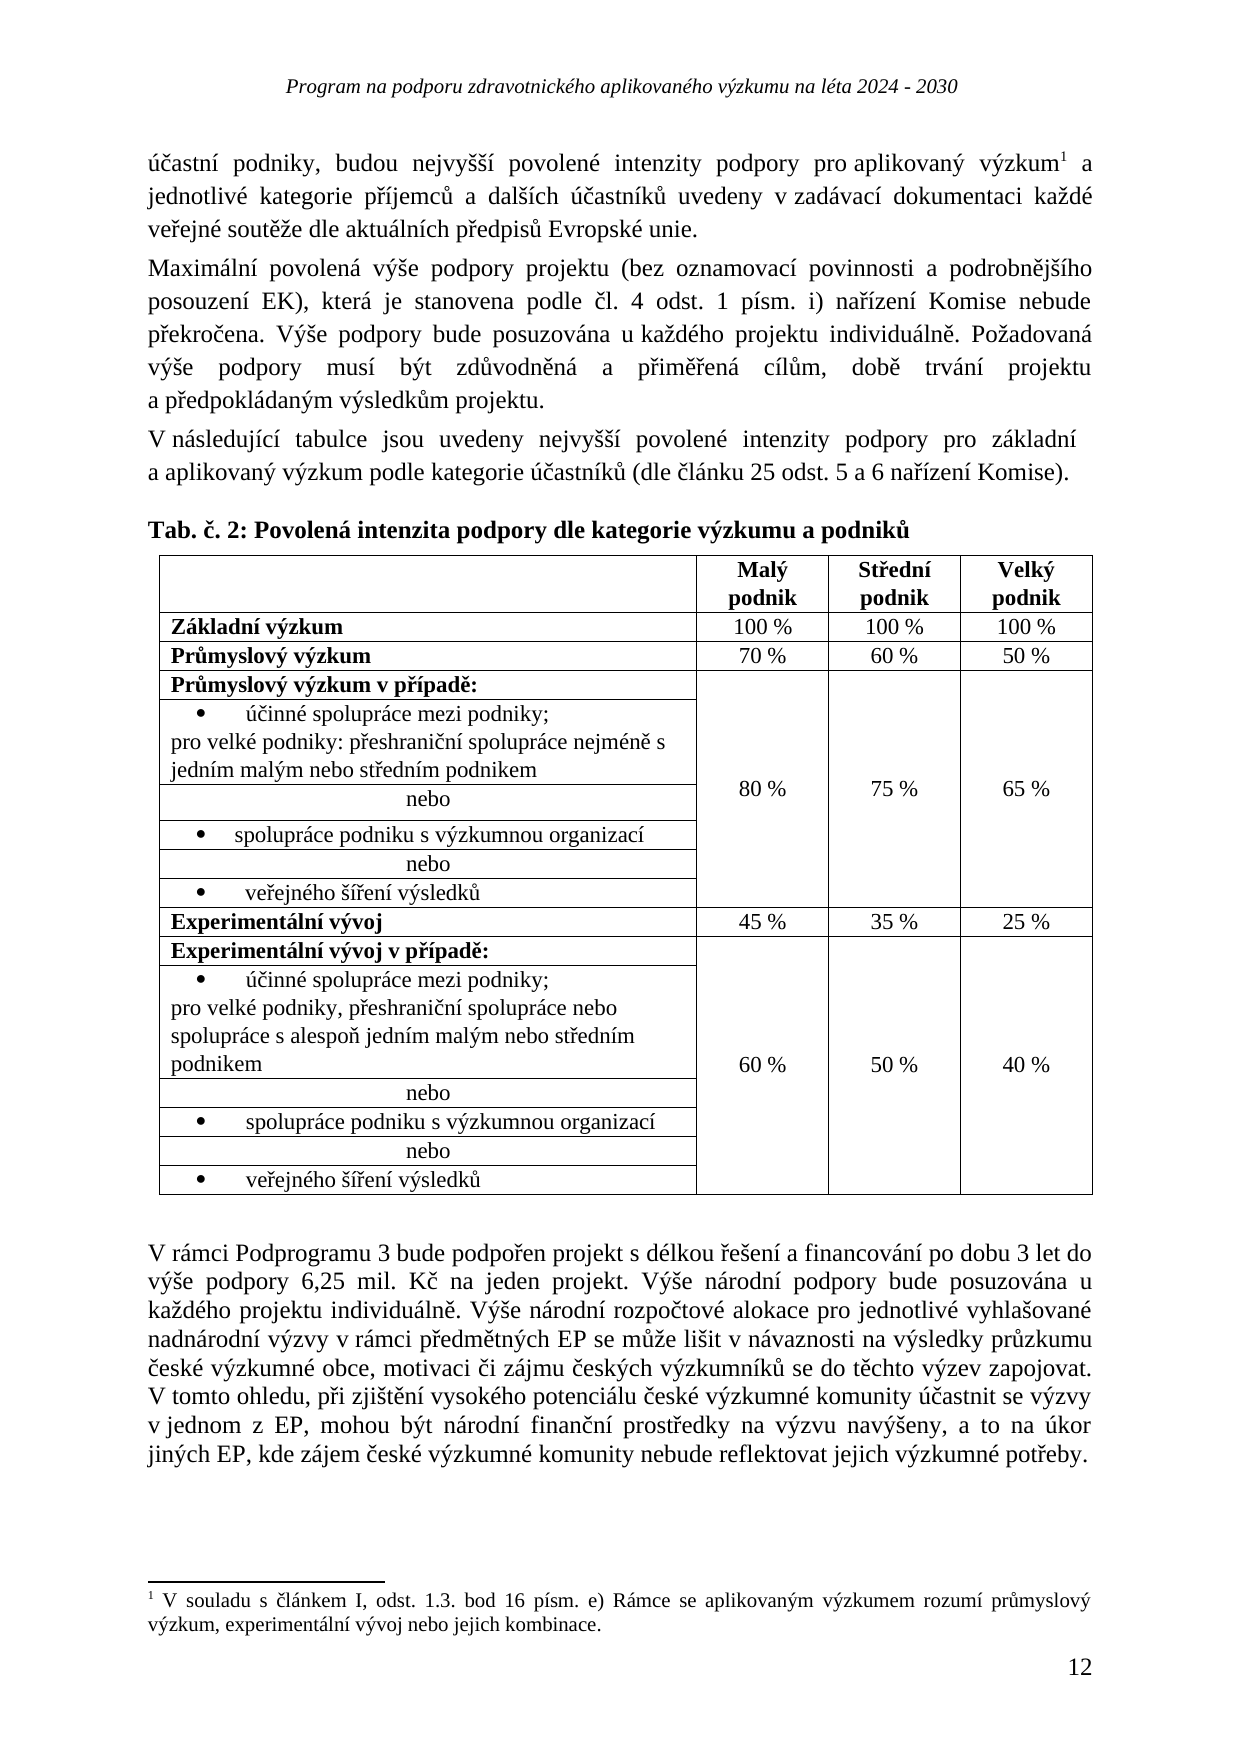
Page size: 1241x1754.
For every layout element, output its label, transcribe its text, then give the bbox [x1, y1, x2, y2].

table_cell 35 % [829, 908, 960, 936]
table_cell Experimentální vývoj [160, 908, 696, 936]
table_cell nebo [160, 1137, 696, 1165]
table_cell 65 % [961, 671, 1092, 907]
table_cell nebo [160, 850, 696, 878]
table_cell veřejného šíření výsledků [160, 879, 696, 907]
table_cell 50 % [829, 937, 960, 1194]
table_cell 60 % [697, 937, 828, 1194]
table_cell nebo [160, 1079, 696, 1107]
table_header Střední podnik [829, 556, 960, 612]
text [148, 148, 1093, 242]
table_cell Základní výzkum [160, 613, 696, 641]
table_cell spolupráce podniku s výzkumnou organizací [160, 1108, 696, 1136]
table_cell Průmyslový výzkum v případě: [160, 671, 696, 699]
table_cell 40 % [961, 937, 1092, 1194]
table_cell Experimentální vývoj v případě: [160, 937, 696, 965]
table_header [160, 556, 696, 612]
text V následující tabulce jsou uvedeny nejvyšší povolené intenzity podpory pro základní a aplikovaný výzkum podle kategorie účastníků (dle článku 25 odst. 5 a 6 nařízení Komise). [148, 424, 1093, 486]
table_cell 45 % [697, 908, 828, 936]
table_cell 70 % [697, 642, 828, 670]
table_cell spolupráce podniku s výzkumnou organizací [160, 821, 696, 849]
table_cell účinné spolupráce mezi podniky; pro velké podniky, přeshraniční spolupráce nebo spolupráce s alespoň jedním malým nebo středním podnikem [160, 966, 696, 1078]
table_cell 50 % [961, 642, 1092, 670]
table_cell 100 % [697, 613, 828, 641]
table_cell 100 % [829, 613, 960, 641]
table_cell 80 % [697, 671, 828, 907]
text Maximální povolená výše podpory projektu (bez oznamovací povinnosti a podrobnějšího posouzení EK), která je stanovena podle čl. 4 odst. 1 písm. i) nařízení Komise nebude překročena. Výše podpory bude posuzována u každého projektu individuálně. Požadovaná výše podpory musí být zdůvodněná a přiměřená cílům, době trvání projektu a předpokládaným výsledkům projektu. [148, 253, 1093, 414]
table_cell 25 % [961, 908, 1092, 936]
table_cell veřejného šíření výsledků [160, 1166, 696, 1194]
table_cell 100 % [961, 613, 1092, 641]
text V rámci Podprogramu 3 bude podpořen projekt s délkou řešení a financování po dobu 3 let do výše podpory 6,25 mil. Kč na jeden projekt. Výše národní podpory bude posuzována u každého projektu individuálně. Výše národní rozpočtové alokace pro jednotlivé vyhlašované nadnárodní výzvy v rámci předmětných EP se může lišit v návaznosti na výsledky průzkumu české výzkumné obce, motivaci či zájmu českých výzkumníků se do těchto výzev zapojovat. V tomto ohledu, při zjištění vysokého potenciálu české výzkumné komunity účastnit se výzvy v jednom z EP, mohou být národní finanční prostředky na výzvu navýšeny, a to na úkor jiných EP, kde zájem české výzkumné komunity nebude reflektovat jejich výzkumné potřeby. [148, 1238, 1093, 1468]
text Tab. č. 2: Povolená intenzita podpory dle kategorie výzkumu a podniků [148, 515, 1093, 544]
table_header Malý podnik [697, 556, 828, 612]
table_header Velký podnik [961, 556, 1092, 612]
table_cell 75 % [829, 671, 960, 907]
table_cell účinné spolupráce mezi podniky; pro velké podniky: přeshraniční spolupráce nejméně s jedním malým nebo středním podnikem [160, 700, 696, 784]
table_cell Průmyslový výzkum [160, 642, 696, 670]
table_cell nebo [160, 785, 696, 819]
table_cell 60 % [829, 642, 960, 670]
